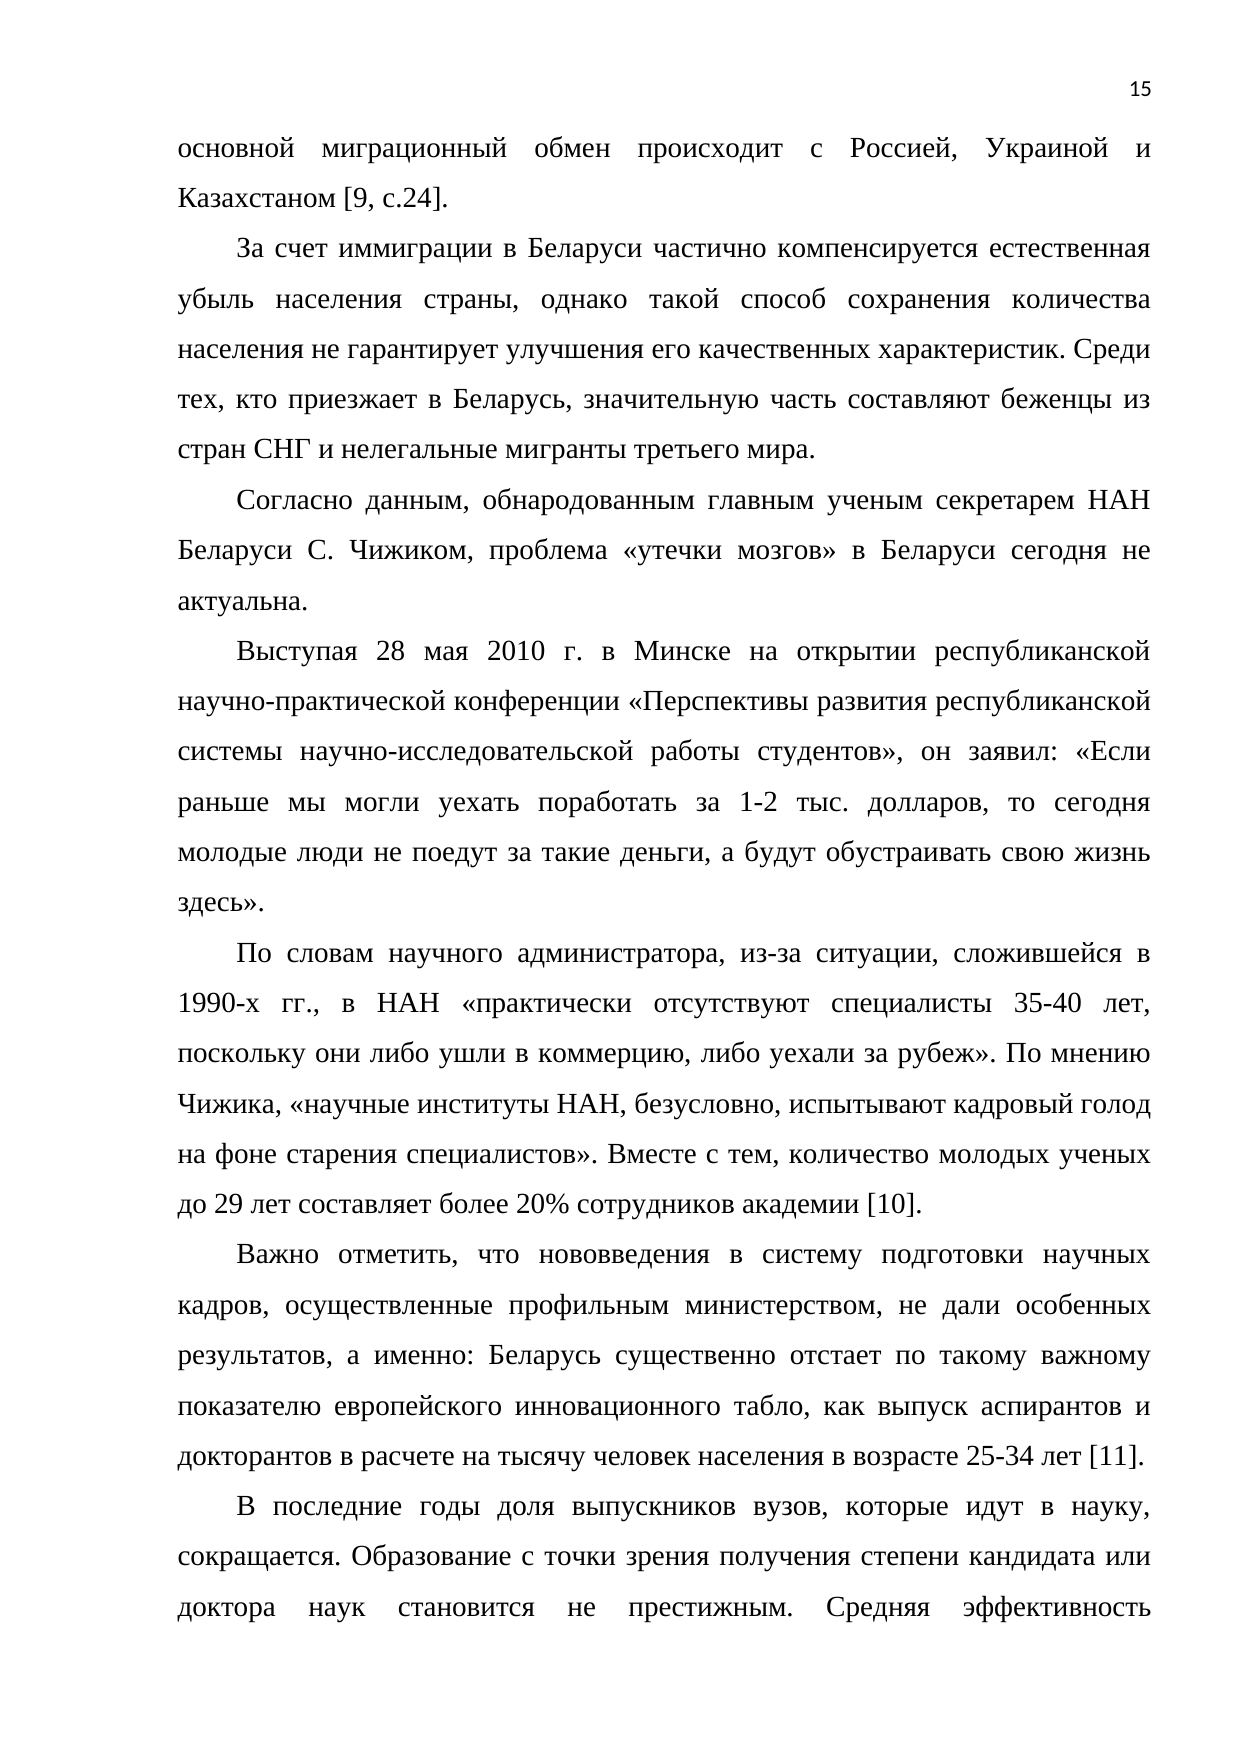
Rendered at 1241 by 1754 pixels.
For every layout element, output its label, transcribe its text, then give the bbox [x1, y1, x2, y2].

text Выступая 28 мая 2010 г. в Минске на открытии республиканской научно-практической конференции «Перспективы развития республиканской системы научно-исследовательской работы студентов», он заявил: «Если раньше мы могли уехать поработать за 1-2 тыс. долларов, то сегодня молодые люди не поедут за такие деньги, а будут обустраивать свою жизнь здесь». [177, 633, 1152, 918]
text По словам научного администратора, из-за ситуации, сложившейся в 1990-х гг., в НАН «практически отсутствуют специалисты 35-40 лет, поскольку они либо ушли в коммерцию, либо уехали за рубеж». По мнению Чижика, «научные институты НАН, безусловно, испытывают кадровый голод на фоне старения специалистов». Вместе с тем, количество молодых ученых до 29 лет составляет более 20% сотрудников академии [10]. [177, 935, 1152, 1220]
text Важно отметить, что нововведения в систему подготовки научных кадров, осуществленные профильным министерством, не дали особенных результатов, а именно: Беларусь существенно отстает по такому важному показателю европейского инновационного табло, как выпуск аспирантов и докторантов в расчете на тысячу человек населения в возрасте 25-34 лет [11]. [177, 1237, 1152, 1471]
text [177, 1488, 1152, 1622]
text За счет иммиграции в Беларуси частично компенсируется естественная убыль населения страны, однако такой способ сохранения количества населения не гарантирует улучшения его качественных характеристик. Среди тех, кто приезжает в Беларусь, значительную часть составляют беженцы из стран СНГ и нелегальные мигранты третьего мира. [177, 230, 1152, 465]
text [177, 130, 1152, 214]
text Согласно данным, обнародованным главным ученым секретарем НАН Беларуси С. Чижиком, проблема «утечки мозгов» в Беларуси сегодня не актуальна. [177, 482, 1152, 616]
